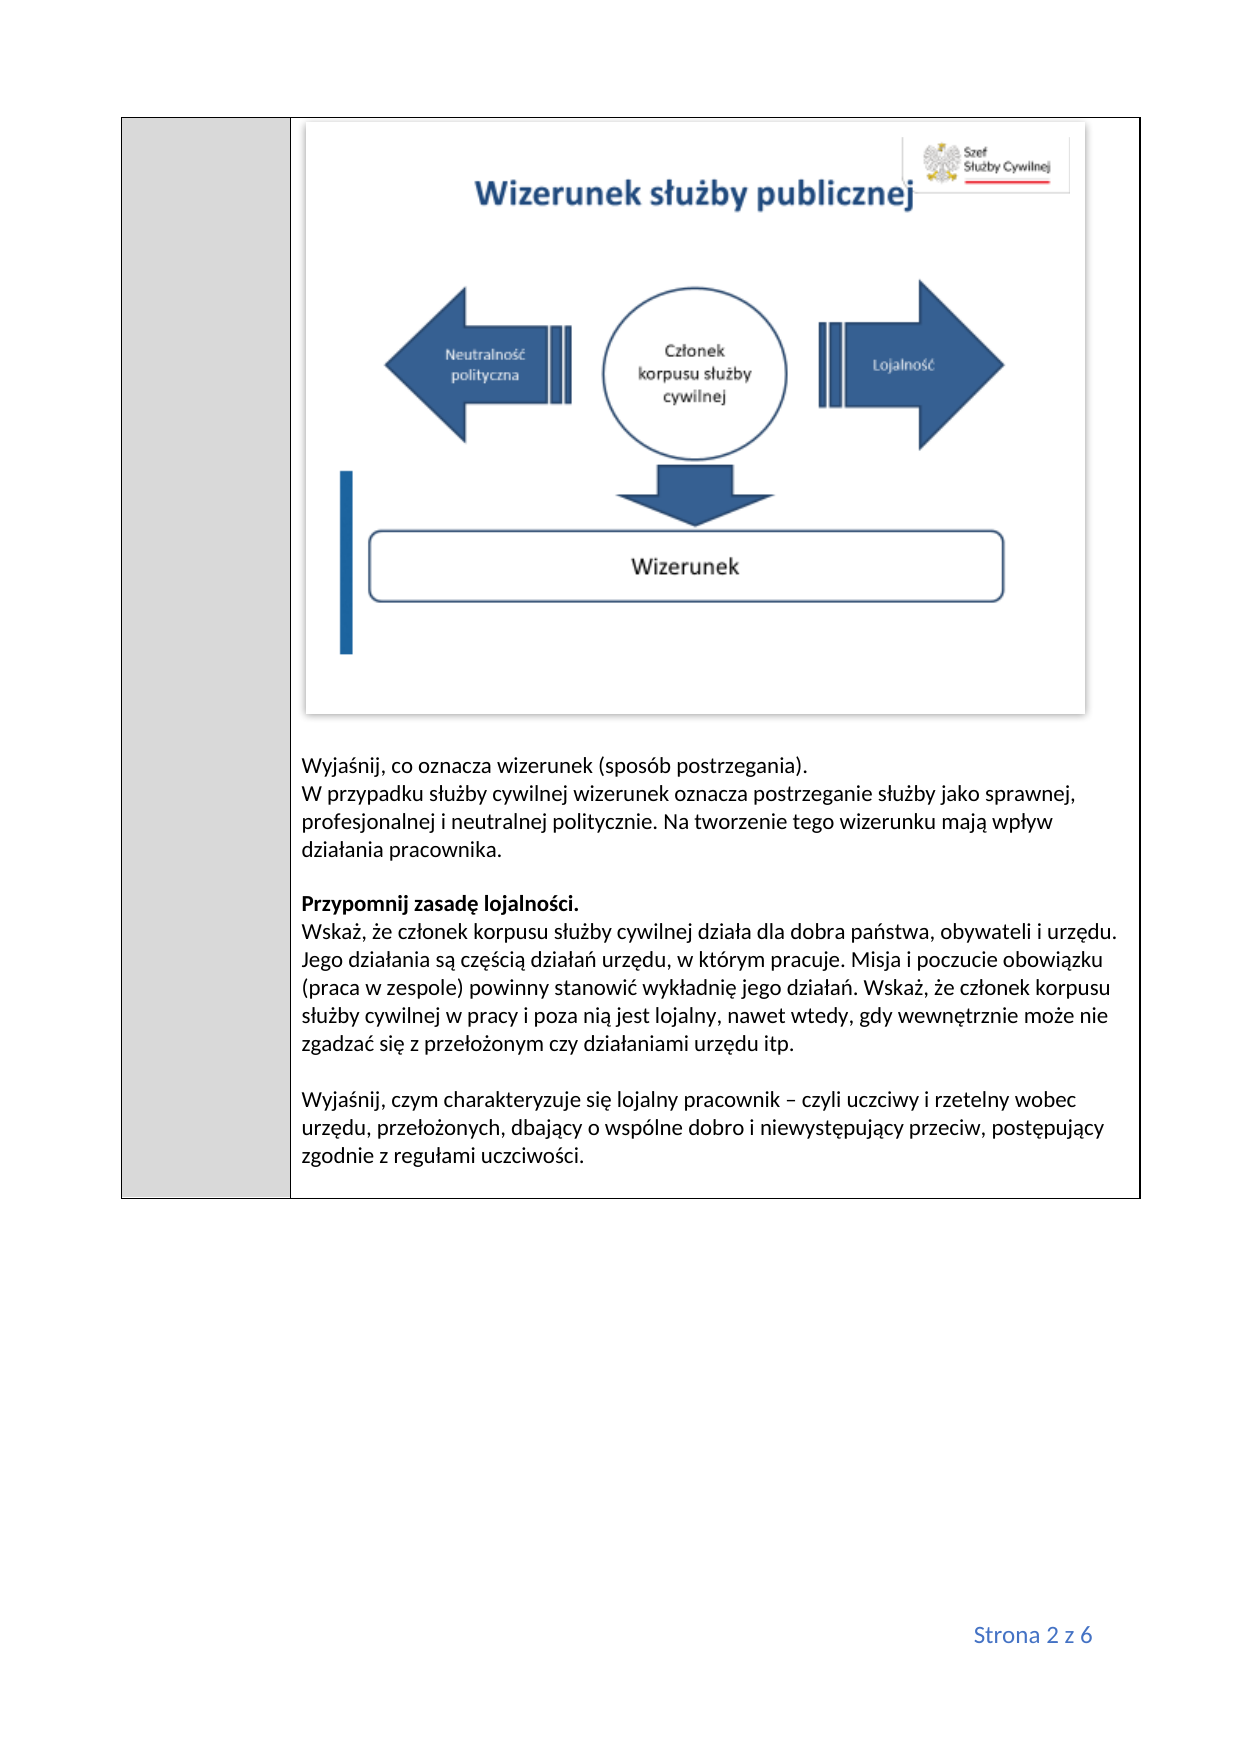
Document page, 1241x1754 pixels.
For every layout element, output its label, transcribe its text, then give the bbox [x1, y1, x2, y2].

table_cell Opis [122, 118, 290, 1197]
picture [320, 137, 1070, 699]
table_cell Cel Przedstaw, na czym polega lojalność wobec państwa oraz wobec reprezentowanego urzędu. Wyjaśnij, na czym polega neutralność polityczna członka korpusu służby cywilnej. Przedstaw, jak należy budować pozytywny wizerunek służby cywilnej. Wyjaśnij, jak lojalność i neutralność polityczna wpływają na budowanie wizerunku służby cywilnej. Wskaż, że zasady służby cywilnej i zasady etyki korpusu służby cywilnej mają zastosowanie także do aktywności w internecie, a w szczególności w sieciach społecznościowych. Opis Wykład jest wprowadzeniem do ćwiczeń dotyczących aktywności w sieciach społecznościowych. W tym kontekście przedstaw, że zasady lojalności oraz neutralności politycznej odnoszą się także do tych działań. Wyjaśnij, że postawy lojalności i neutralności politycznej mają istotny wpływ na budowanie wizerunku służby publicznej. Wyjaśnij, co oznacza wizerunek (sposób postrzegania). W przypadku służby cywilnej wizerunek oznacza postrzeganie służby jako sprawnej, profesjonalnej i neutralnej politycznie. Na tworzenie tego wizerunku mają wpływ działania pracownika. Przypomnij zasadę lojalności. Wskaż, że członek korpusu służby cywilnej działa dla dobra państwa, obywateli i urzędu. Jego działania są częścią działań urzędu, w którym pracuje. Misja i poczucie obowiązku (praca w zespole) powinny stanowić wykładnię jego działań. Wskaż, że członek korpusu służby cywilnej w pracy i poza nią jest lojalny, nawet wtedy, gdy wewnętrznie może nie zgadzać się z przełożonym czy działaniami urzędu itp. Wyjaśnij, czym charakteryzuje się lojalny pracownik – czyli uczciwy i rzetelny wobec urzędu, przełożonych, dbający o wspólne dobro i niewystępujący przeciw, postępujący zgodnie z regułami uczciwości. Omów zasadę odpowiedzialności za działanie lub zaniechanie. Zwróć uwagę na wykonywanie zadań w interesie publicznym i zgodnie z przepisami prawa. Omów granice lojalności. Wskaż na obowiązki członka korpusu służby cywilnej, tj. wykonywanie poleceń przełożonego. Wskaż, że jeżeli członek korpusu służby cywilnej jest przekonany, że polecenie jest niezgodne z prawem albo zawiera znamiona pomyłki, jest on zobowiązany na piśmie poinformować o tym przełożonego. W przypadku pisemnego otrzymania polecenia zobowiązany jest do jego wykonania. Wytłumacz, że w sytuacji, gdy prowadziłoby to do popełnienia przestępstwa lub wykroczenia, to nie wykonuje tego polecenia. Jednocześnie jednak musi poinformować dyrektora generalnego urzędu. Omów, że lojalność nie oznacza bezrefleksyjnego wykonywania poleceń. Omów temat neutralności politycznej. Wskaż, że korpus służby cywilnej jest autonomiczny w swoich działaniach. Funkcjonuje jednak w ramach administracji rządowej i musi realizować politykę rządu i jego program. Zaznacz, że członkowie korpusu służby cywilnej są zobowiązani do przestrzegania wyników demokratycznych wyborów, w efekcie których do władzy dochodzi określona opcja polityczna (przykładowo, w następnych wyborach do władzy może dojść inna opcja polityczna, z innym programem). Omów zakaz aktywności politycznej i wytyczne dotyczące neutralności politycznej. Wskaż, że działania członka korpusu służby cywilnej nie mogą polegać na aktywnym popieraniu jakiejkolwiek opcji politycznej. Na koniec podkreśl, że członkowie korpusu służby cywilnej świadczą o całym korpusie nie tylko w pracy, ale i w życiu prywatnym. Aktywność w sieciach społecznościowych i aktywność pozazawodowa także wpływają na wizerunek urzędu i jego pracowników. Podkreśl, że lojalność wobec urzędu i przełożonego nie może naruszać zasady neutralności politycznej. Nawiąż do poprzednich slajdów. Jako wprowadzenie do ćwiczeń możesz zadać pytania: Czy lojalny członek korpusu służby cywilnej powinien podejmować aktywność w mediach społecznościowych? Członek korpusu służby cywilnej powinien podejmować takie działania z rozwagą, nie szkodząc wizerunkowi swojemu oraz urzędu. Jakie są granice lojalności wobec urzędu oraz polityki rządu? Granice te wyznaczają przepisy prawa oraz zasady, w tym w szczególności neutralności politycznej oraz odpowiedzialności za działania i zaniechanie. Czy poczucie przynależności „do zespołu” (lojalność wobec urzędu) powinno oznaczać komentowanie w internecie (na kontach prywatnych) dokonań urzędu i pokazywanie jego sukcesów? Wskaż, że poczucie lojalności wobec urzędu nie może przysłaniać postawy neutralności politycznej. Działania takie powinny być realizowane z rozwagą, aby nie przysporzyć krytyki i nie wywołać odwrotnego efektu, np. w postaci zarzutu tworzenia złego PR-u. [291, 118, 1139, 1197]
